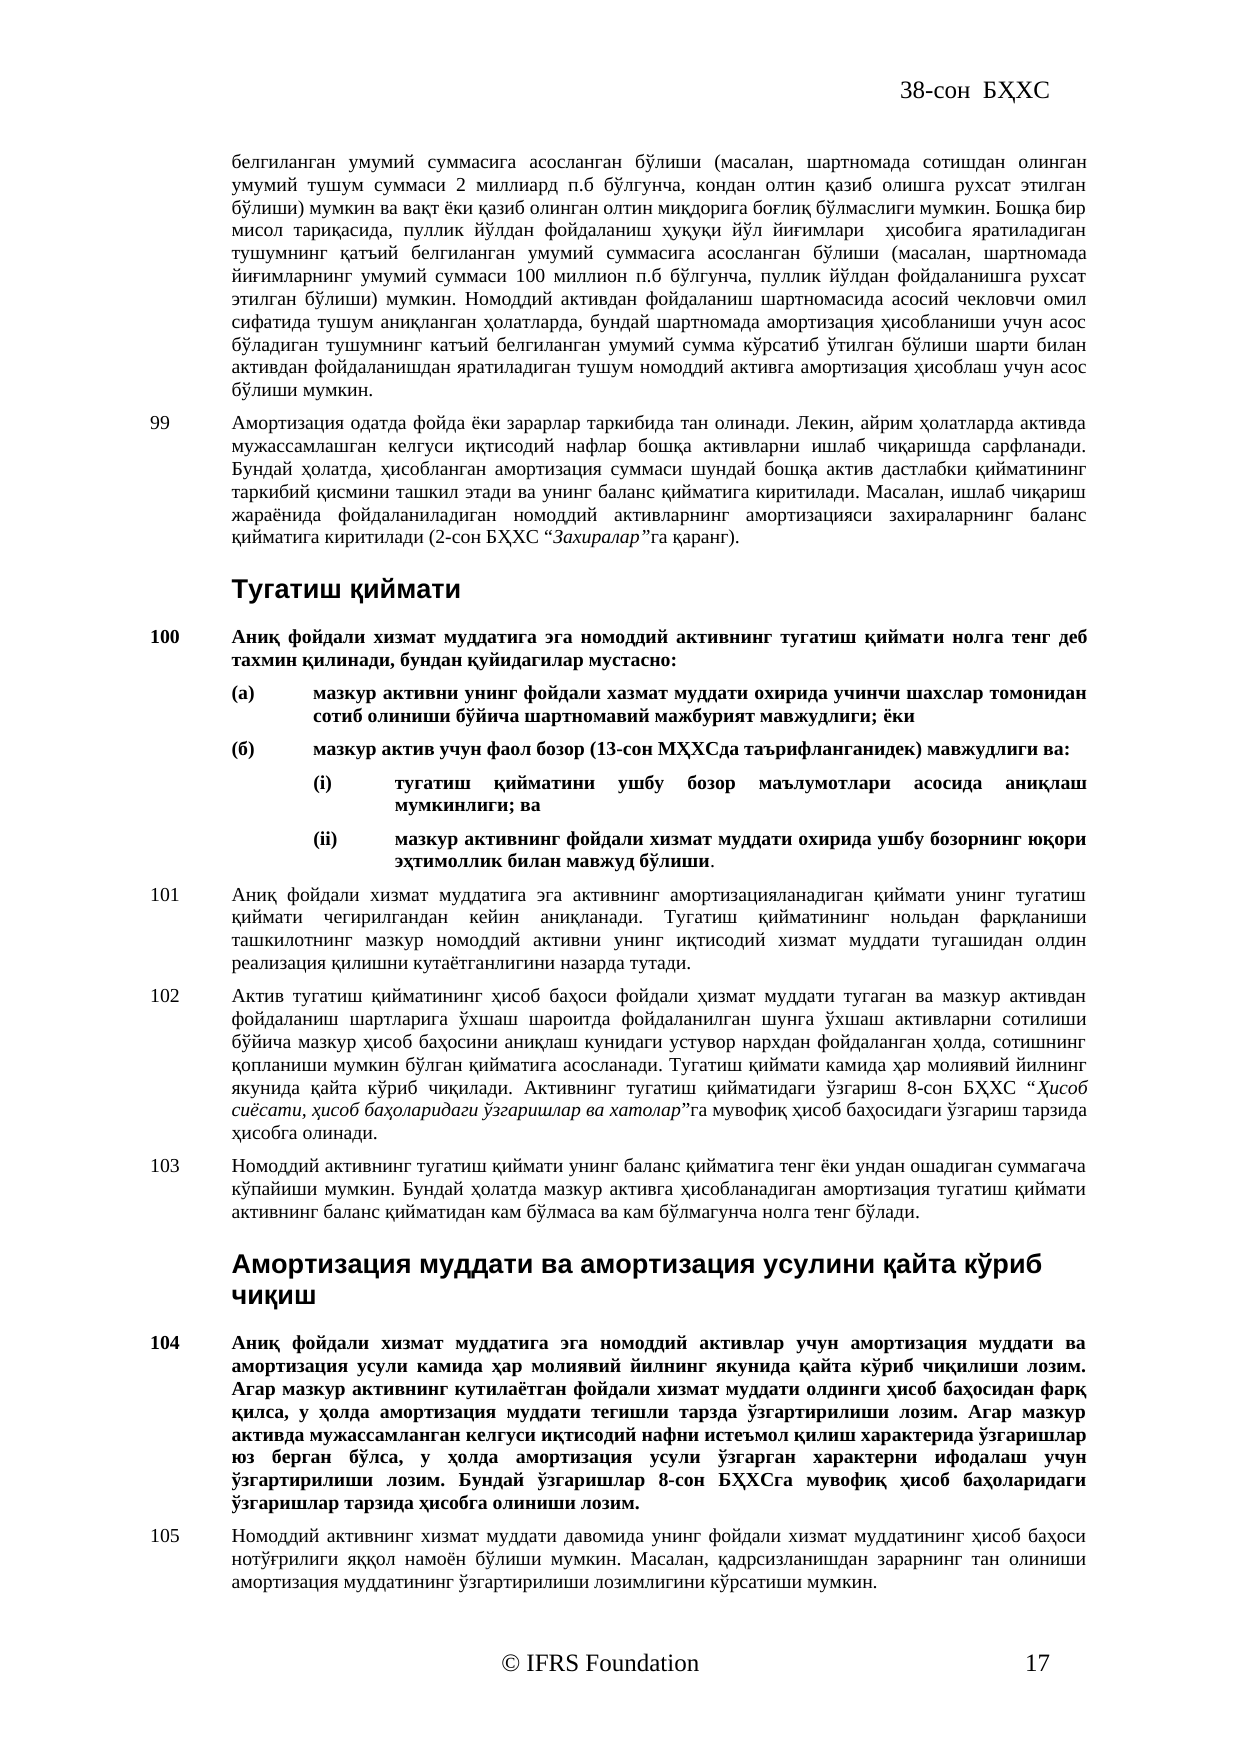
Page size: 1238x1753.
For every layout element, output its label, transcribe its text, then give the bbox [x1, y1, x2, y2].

text Тугатиш қиймати [231, 573, 1087, 604]
text 102 Актив тугатиш қийматининг ҳисоб баҳоси фойдали ҳизмат муддати тугаган ва мазкур активдан фойдаланиш шартларига ўхшаш шароитда фойдаланилган шунга ўхшаш активларни сотилиши бўйича мазкур ҳисоб баҳосини аниқлаш кунидаги устувор нархдан фойдаланган ҳолда, сотишнинг қопланиши мумкин бўлган қийматига асосланади. Тугатиш қиймати камида ҳар молиявий йилнинг якунида қайта кўриб чиқилади. Активнинг тугатиш қийматидаги ўзгариш 8-сон БҲХС “Ҳисоб сиёсати, ҳисоб баҳоларидаги ўзгаришлар ва хатолар”га мувофиқ ҳисоб баҳосидаги ўзгариш тарзида ҳисобга олинади. [150, 984, 1087, 1144]
text 105 Номоддий активнинг хизмат муддати давомида унинг фойдали хизмат муддатининг ҳисоб баҳоси нотўғрилиги яққол намоён бўлиши мумкин. Масалан, қадрсизланишдан зарарнинг тан олиниши амортизация муддатининг ўзгартирилиши лозимлигини кўрсатиши мумкин. [150, 1524, 1087, 1593]
text 99 Амортизация одатда фойда ёки зарарлар таркибида тан олинади. Лекин, айрим ҳолатларда активда мужассамлашган келгуси иқтисодий нафлар бошқа активларни ишлаб чиқаришда сарфланади. Бундай ҳолатда, ҳисобланган амортизация суммаси шундай бошқа актив дастлабки қийматининг таркибий қисмини ташкил этади ва унинг баланс қийматига киритилади. Масалан, ишлаб чиқариш жараёнида фойдаланиладиган номоддий активларнинг амортизацияси захираларнинг баланс қийматига киритилади (2-сон БҲХС “Захиралар”га қаранг). [150, 411, 1087, 548]
text (ii) мазкур активнинг фойдали хизмат муддати охирида ушбу бозорнинг юқори эҳтимоллик билан мавжуд бўлиши. [313, 827, 1087, 872]
text 104 Аниқ фойдали хизмат муддатига эга номоддий активлар учун амортизация муддати ва амортизация усули камида ҳар молиявий йилнинг якунида қайта кўриб чиқилиши лозим. Агар мазкур активнинг кутилаётган фойдали хизмат муддати олдинги ҳисоб баҳосидан фарқ қилса, у ҳолда амортизация муддати тегишли тарзда ўзгартирилиши лозим. Агар мазкур активда мужассамланган келгуси иқтисодий нафни истеъмол қилиш характерида ўзгаришлар юз берган бўлса, у ҳолда амортизация усули ўзгарган характерни ифодалаш учун ўзгартирилиши лозим. Бундай ўзгаришлар 8-сон БҲХСга мувофиқ ҳисоб баҳоларидаги ўзгаришлар тарзида ҳисобга олиниши лозим. [150, 1331, 1087, 1514]
text (a) мазкур активни унинг фойдали хазмат муддати охирида учинчи шахслар томонидан сотиб олиниши бўйича шартномавий мажбурият мавжудлиги; ёки [231, 681, 1087, 727]
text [150, 150, 1087, 401]
text 103 Номоддий активнинг тугатиш қиймати унинг баланс қийматига тенг ёки ундан ошадиган суммагача кўпайиши мумкин. Бундай ҳолатда мазкур активга ҳисобланадиган амортизация тугатиш қиймати активнинг баланс қийматидан кам бўлмаса ва кам бўлмагунча нолга тенг бўлади. [150, 1154, 1087, 1223]
text (i) тугатиш қийматини ушбу бозор маълумотлари асосида аниқлаш мумкинлиги; ва [313, 771, 1087, 816]
text (б) мазкур актив учун фаол бозор (13-сон МҲХСда таърифланганидек) мавжудлиги ва: [231, 737, 1087, 760]
text Амортизация муддати ва амортизация усулини қайта кўриб чиқиш [231, 1248, 1087, 1310]
text 101 Аниқ фойдали хизмат муддатига эга активнинг амортизацияланадиган қиймати унинг тугатиш қиймати чегирилгандан кейин аниқланади. Тугатиш қийматининг нольдан фарқланиши ташкилотнинг мазкур номоддий активни унинг иқтисодий хизмат муддати тугашидан олдин реализация қилишни кутаётганлигини назарда тутади. [150, 883, 1087, 974]
text 100 Аниқ фойдали хизмат муддатига эга номоддий активнинг тугатиш қиймати нолга тенг деб тахмин қилинади, бундан қуйидагилар мустасно: [150, 625, 1087, 671]
